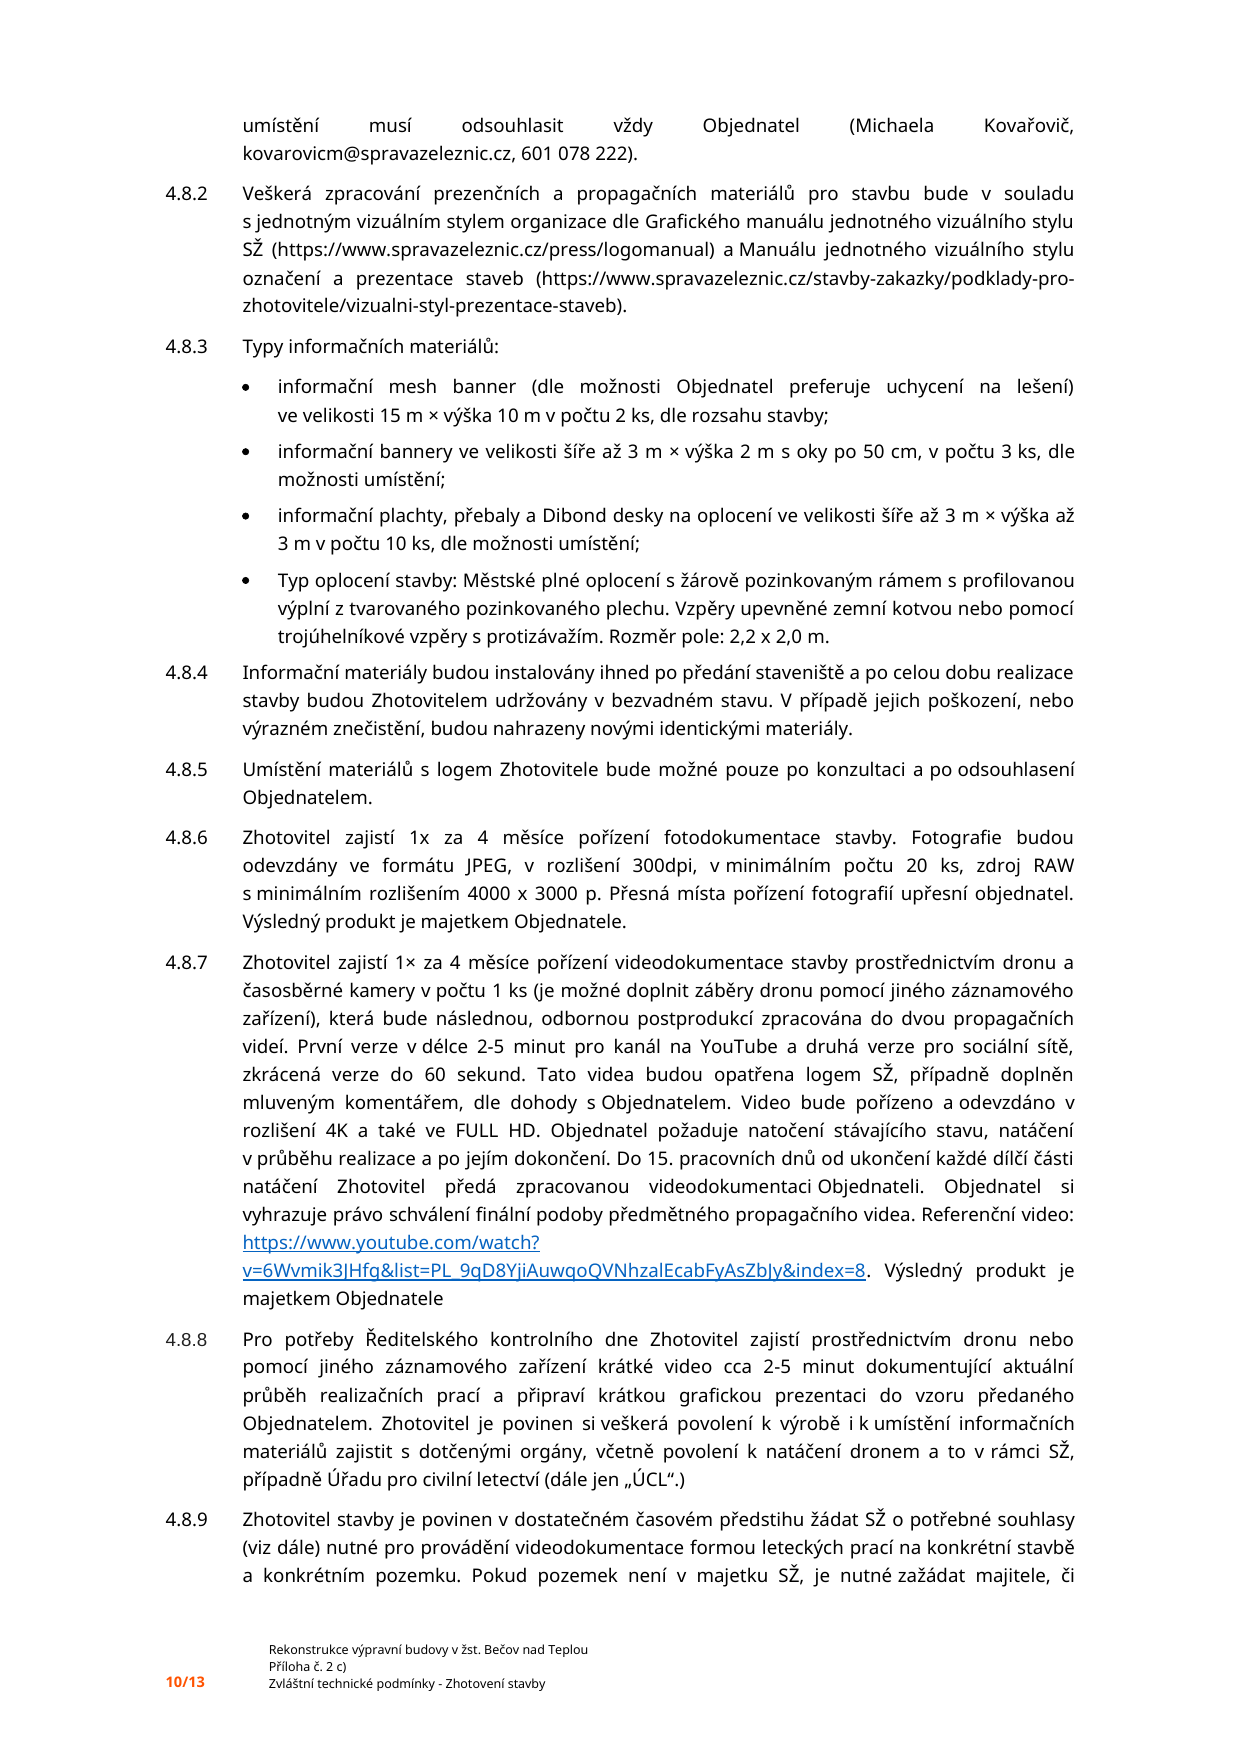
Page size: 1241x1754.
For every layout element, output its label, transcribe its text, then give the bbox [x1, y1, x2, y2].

text Typ oplocení stavby: Městské plné oplocení s žárově pozinkovaným rámem s profilovanou výplní z tvarovaného pozinkovaného plechu. Vzpěry upevněné zemní kotvou nebo pomocí trojúhelníkové vzpěry s protizávažím. Rozměr pole: 2,2 x 2,0 m. [242, 567, 1075, 648]
text informační plachty, přebaly a Dibond desky na oplocení ve velikosti šíře až 3 m × výška až 3 m v počtu 10 ks, dle možnosti umístění; [242, 503, 1075, 556]
text Informační materiály budou instalovány ihned po předání staveniště a po celou dobu realizace stavby budou Zhotovitelem udržovány v bezvadném stavu. V případě jejich poškození, nebo výrazném znečistění, budou nahrazeny novými identickými materiály. [165, 659, 1075, 741]
text informační bannery ve velikosti šíře až 3 m × výška 2 m s oky po 50 cm, v počtu 3 ks, dle možnosti umístění; [242, 438, 1075, 492]
text Zhotovitel zajistí 1× za 4 měsíce pořízení videodokumentace stavby prostřednictvím dronu a časosběrné kamery v počtu 1 ks (je možné doplnit záběry dronu pomocí jiného záznamového zařízení), která bude následnou, odbornou postprodukcí zpracována do dvou propagačních videí. První verze v délce 2-5 minut pro kanál na YouTube a druhá verze pro sociální sítě, zkrácená verze do 60 sekund. Tato videa budou opatřena logem SŽ, případně doplněn mluveným komentářem, dle dohody s Objednatelem. Video bude pořízeno a odevzdáno v rozlišení 4K a také ve FULL HD. Objednatel požaduje natočení stávajícího stavu, natáčení v průběhu realizace a po jejím dokončení. Do 15. pracovních dnů od ukončení každé dílčí části natáčení Zhotovitel předá zpracovanou videodokumentaci Objednateli. Objednatel si vyhrazuje právo schválení finální podoby předmětného propagačního videa. Referenční video: https://www.youtube.com/watch?v=6Wvmik3JHfg&list=PL_9qD8YjiAuwqoQVNhzalEcabFyAsZbJy&index=8. Výsledný produkt je majetkem Objednatele [165, 949, 1075, 1311]
text Umístění materiálů s logem Zhotovitele bude možné pouze po konzultaci a po odsouhlasení Objednatelem. [165, 756, 1075, 809]
text Veškerá zpracování prezenčních a propagačních materiálů pro stavbu bude v souladu s jednotným vizuálním stylem organizace dle Grafického manuálu jednotného vizuálního stylu SŽ (https://www.spravazeleznic.cz/press/logomanual) a Manuálu jednotného vizuálního stylu označení a prezentace staveb (https://www.spravazeleznic.cz/stavby-zakazky/podklady-pro-zhotovitele/vizualni-styl-prezentace-staveb). [165, 181, 1075, 318]
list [165, 112, 1075, 166]
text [165, 1506, 1075, 1588]
text Typy informačních materiálů: [165, 333, 1075, 359]
text Pro potřeby Ředitelského kontrolního dne Zhotovitel zajistí prostřednictvím dronu nebo pomocí jiného záznamového zařízení krátké video cca 2-5 minut dokumentující aktuální průběh realizačních prací a připraví krátkou grafickou prezentaci do vzoru předaného Objednatelem. Zhotovitel je povinen si veškerá povolení k výrobě i k umístění informačních materiálů zajistit s dotčenými orgány, včetně povolení k natáčení dronem a to v rámci SŽ, případně Úřadu pro civilní letectví (dále jen „ÚCL“.) [165, 1326, 1075, 1491]
text informační mesh banner (dle možnosti Objednatel preferuje uchycení na lešení) ve velikosti 15 m × výška 10 m v počtu 2 ks, dle rozsahu stavby; [242, 374, 1075, 427]
text Zhotovitel zajistí 1x za 4 měsíce pořízení fotodokumentace stavby. Fotografie budou odevzdány ve formátu JPEG, v rozlišení 300dpi, v minimálním počtu 20 ks, zdroj RAW s minimálním rozlišením 4000 x 3000 p. Přesná místa pořízení fotografií upřesní objednatel. Výsledný produkt je majetkem Objednatele. [165, 824, 1075, 934]
